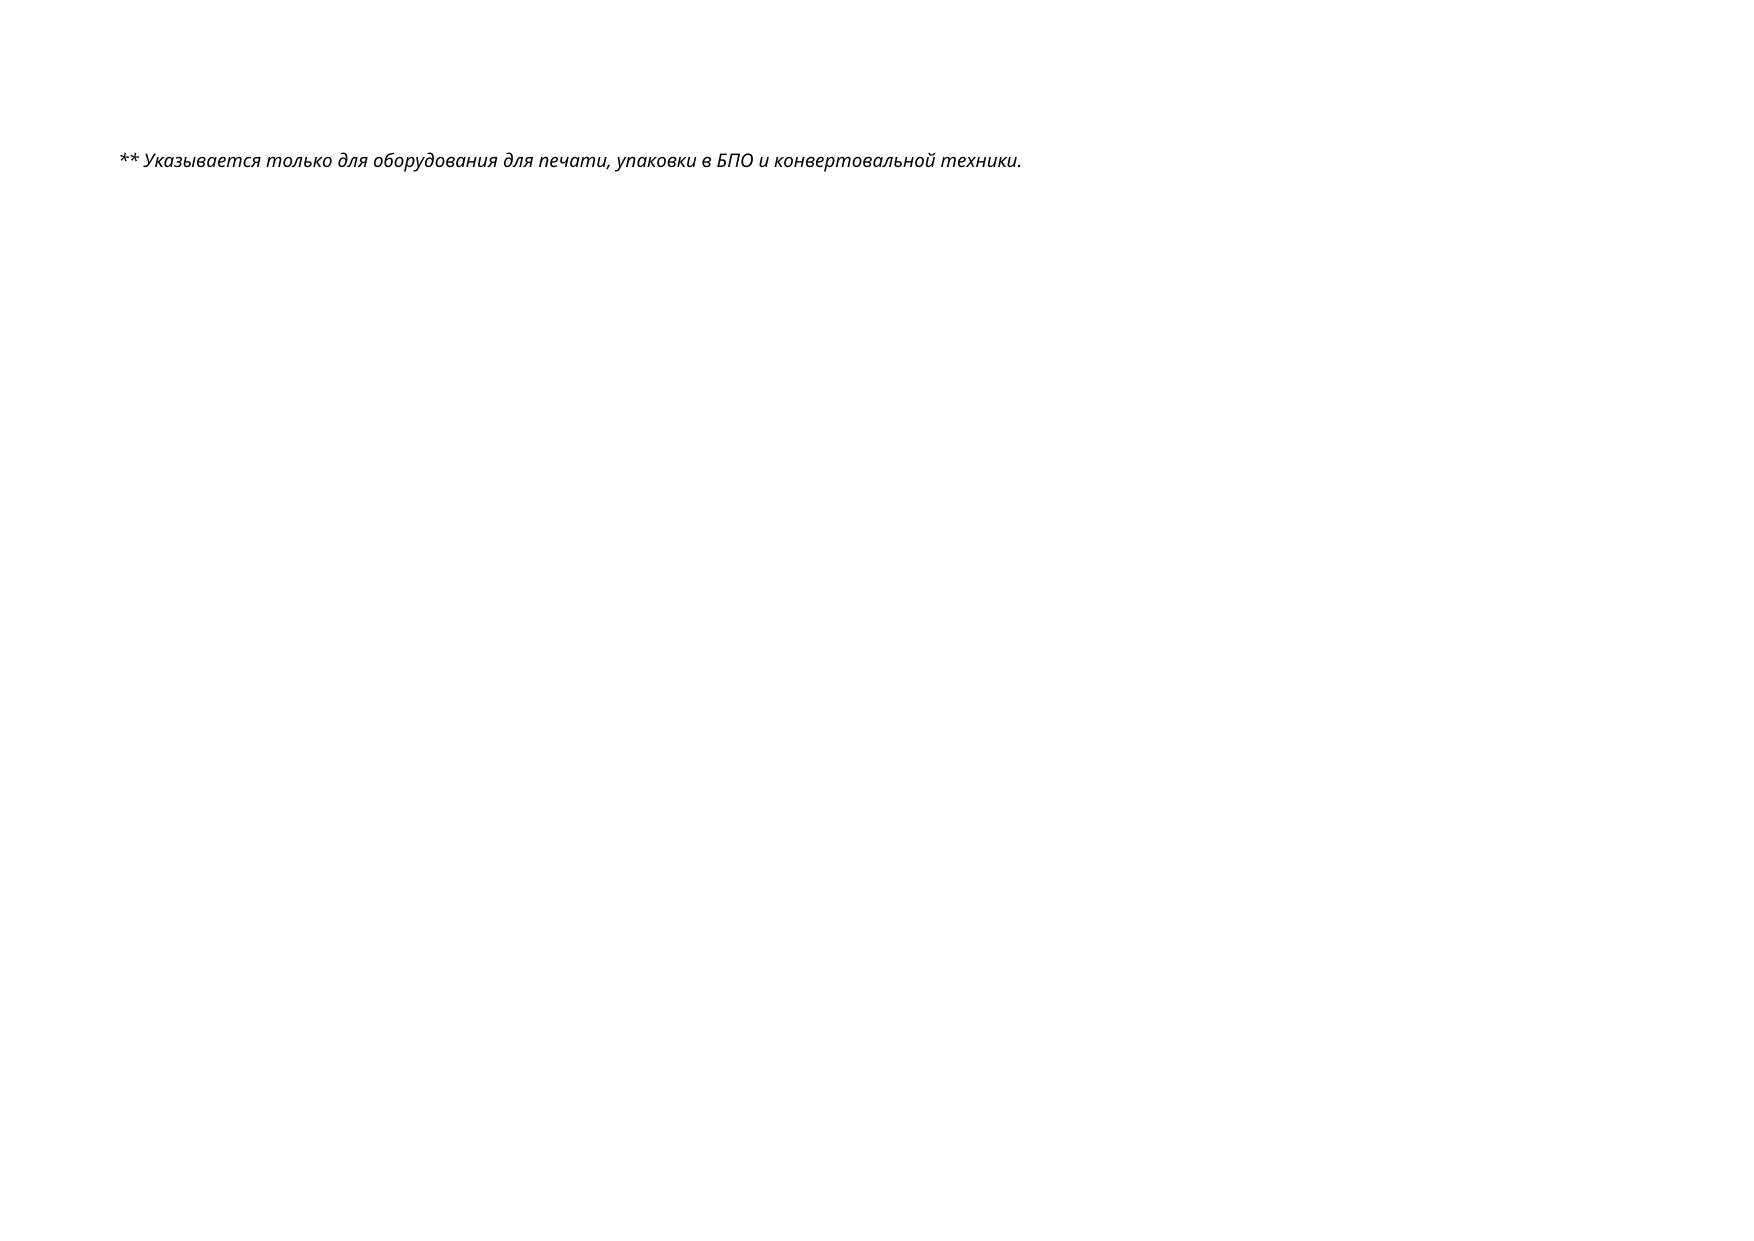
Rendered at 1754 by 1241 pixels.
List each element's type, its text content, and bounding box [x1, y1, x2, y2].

text ** Указывается только для оборудования для печати, упаковки в БПО и конвертовальной техники. [118, 148, 1636, 173]
